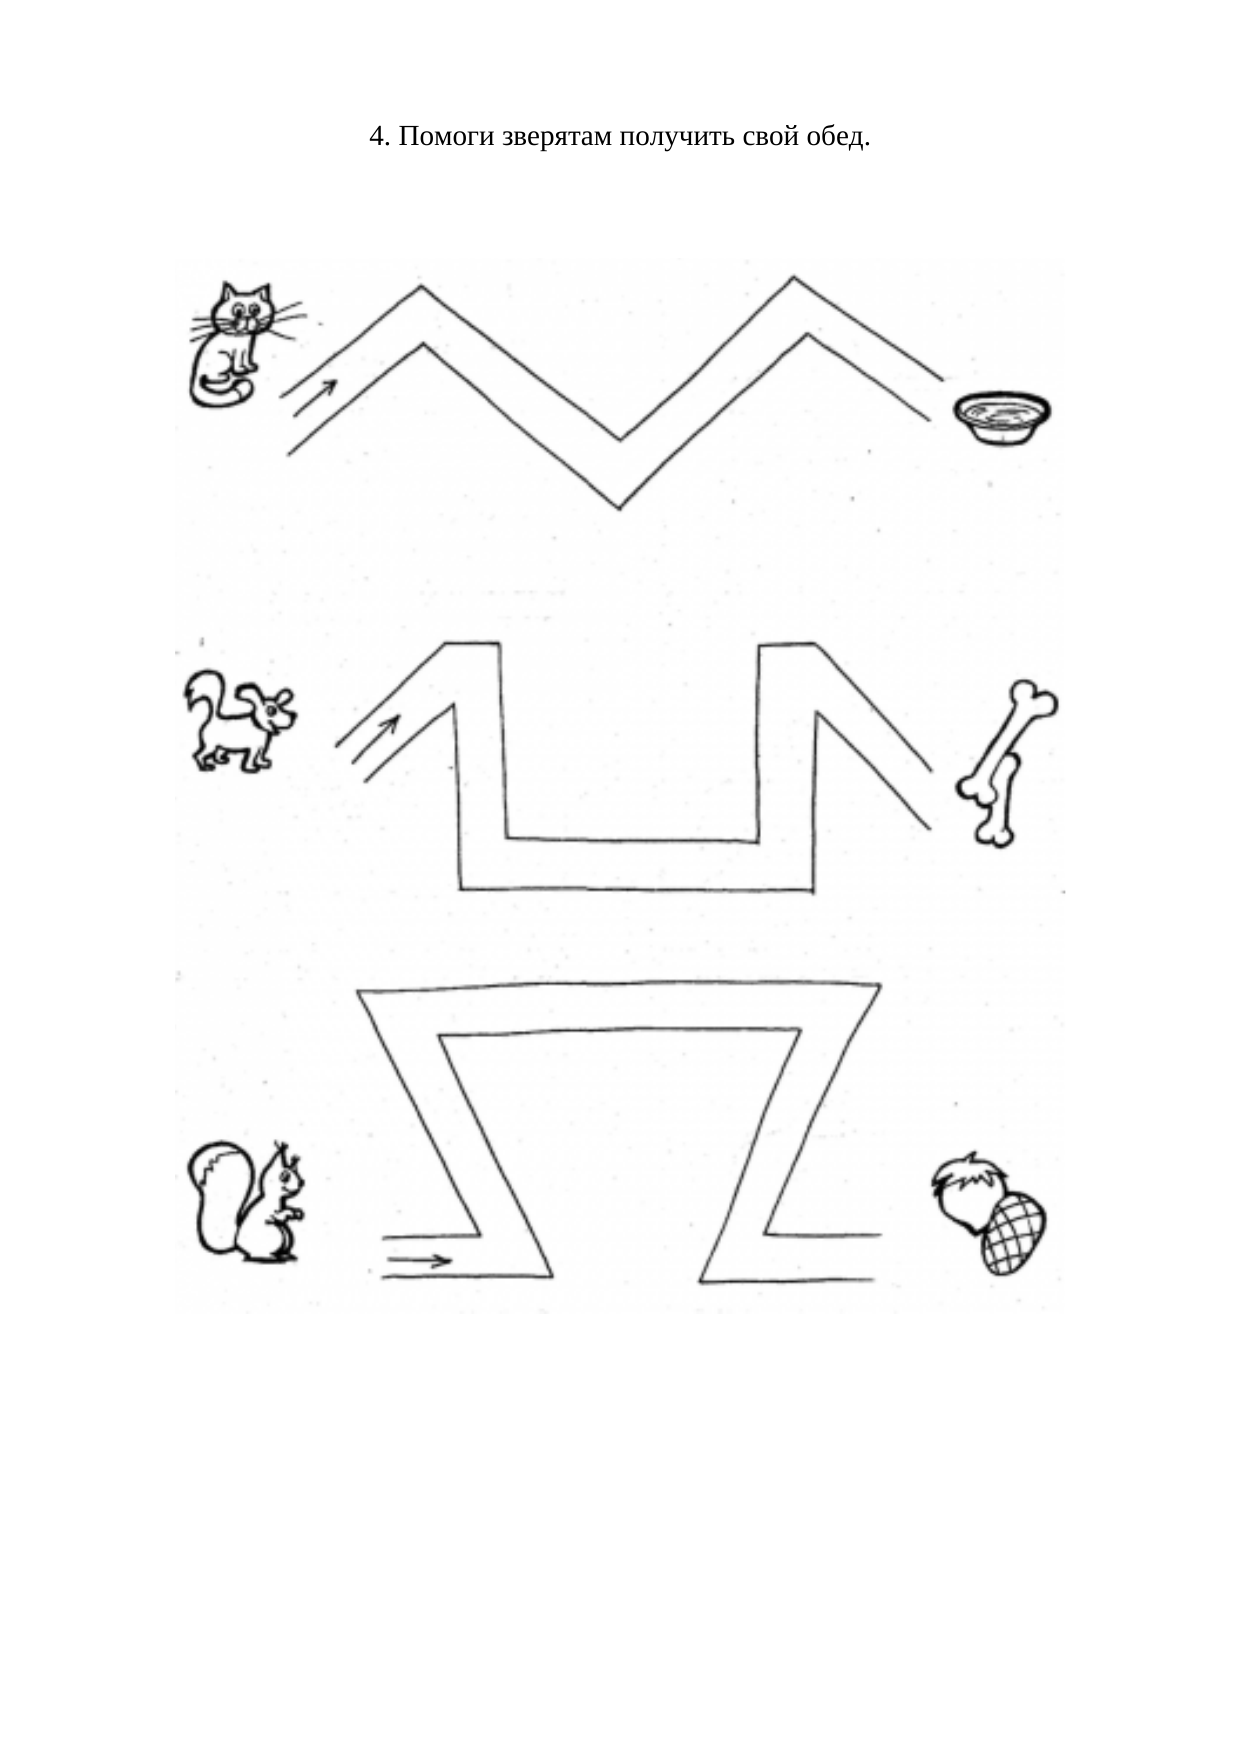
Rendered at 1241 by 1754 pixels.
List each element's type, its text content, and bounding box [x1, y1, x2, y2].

picture [175, 258, 1066, 1314]
